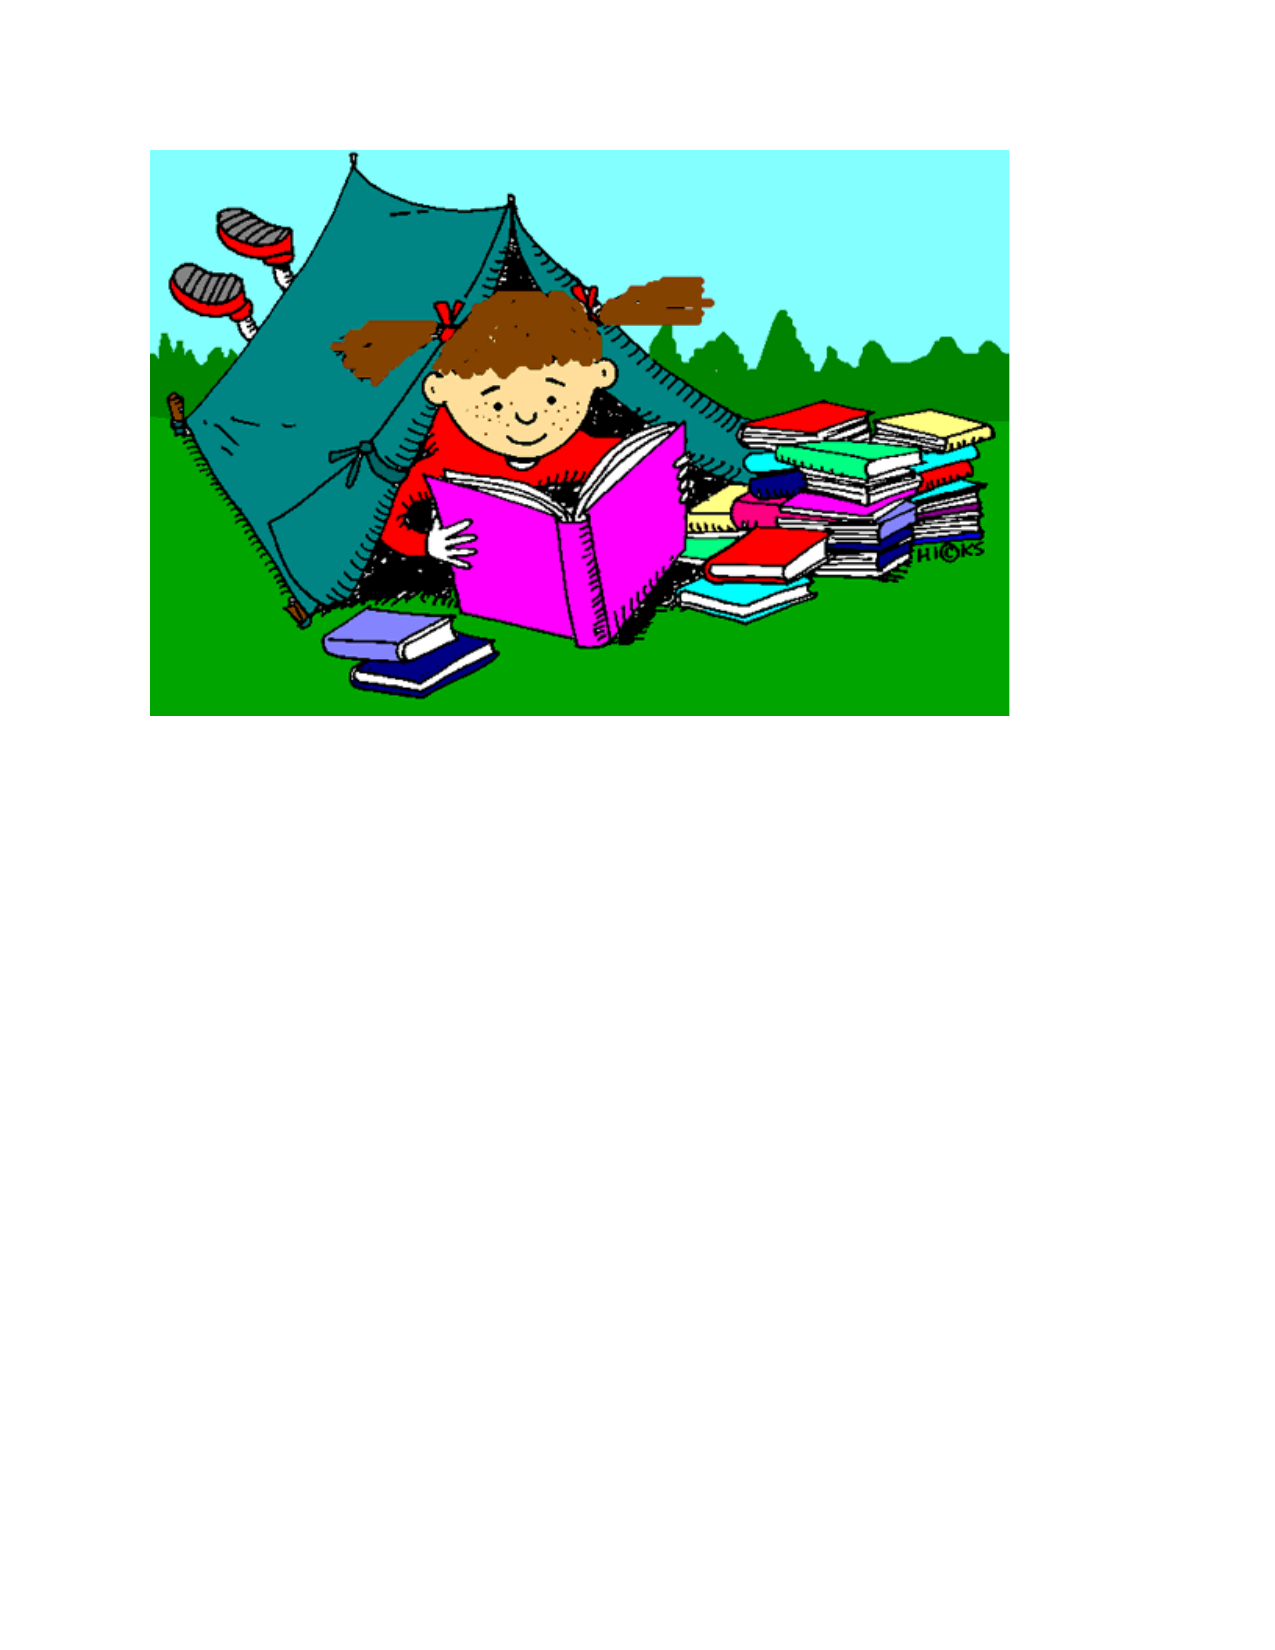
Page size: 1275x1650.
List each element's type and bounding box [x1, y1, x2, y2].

picture [150, 150, 1010, 716]
